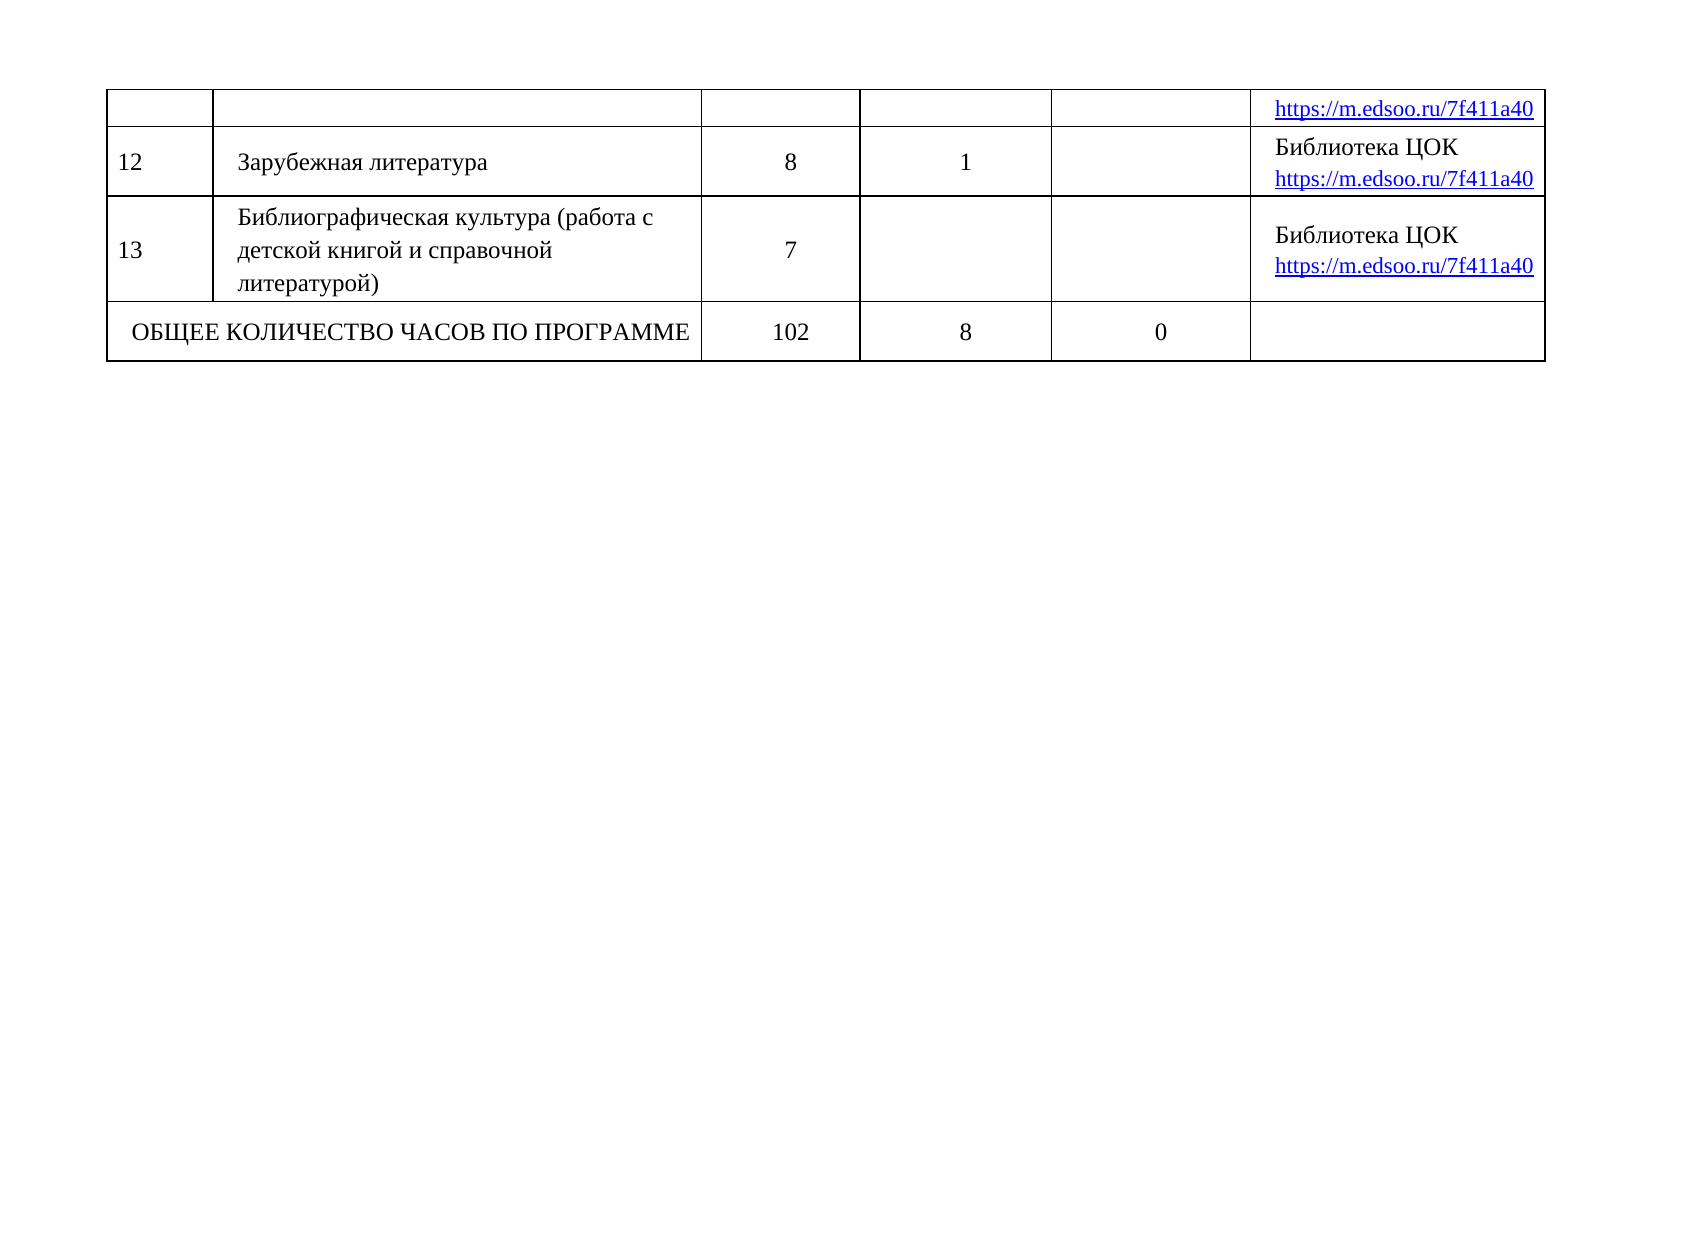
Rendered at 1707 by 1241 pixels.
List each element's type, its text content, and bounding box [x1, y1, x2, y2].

table_cell [861, 197, 1051, 301]
table_cell 1 [861, 127, 1051, 195]
table_cell 3 [702, 90, 859, 126]
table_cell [1251, 90, 1544, 126]
table_cell 7 [702, 197, 859, 301]
table_cell 0 [1052, 302, 1250, 360]
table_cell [214, 90, 701, 126]
table_cell 8 [702, 127, 859, 195]
table_cell Библиографическая культура (работа с детской книгой и справочной литературой) [214, 197, 701, 301]
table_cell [1251, 127, 1544, 195]
table_cell 11 [108, 90, 212, 126]
table_cell [861, 90, 1051, 126]
table_cell [1052, 90, 1250, 126]
table_cell 102 [702, 302, 859, 360]
table_cell 12 [108, 127, 212, 195]
table_cell ОБЩЕЕ КОЛИЧЕСТВО ЧАСОВ ПО ПРОГРАММЕ [108, 302, 701, 360]
table_cell [1052, 127, 1250, 195]
table_cell 8 [861, 302, 1051, 360]
table_cell Зарубежная литература [214, 127, 701, 195]
table_cell [1052, 197, 1250, 301]
table_cell 13 [108, 197, 212, 301]
table_cell [1251, 302, 1544, 360]
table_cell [1251, 197, 1544, 301]
